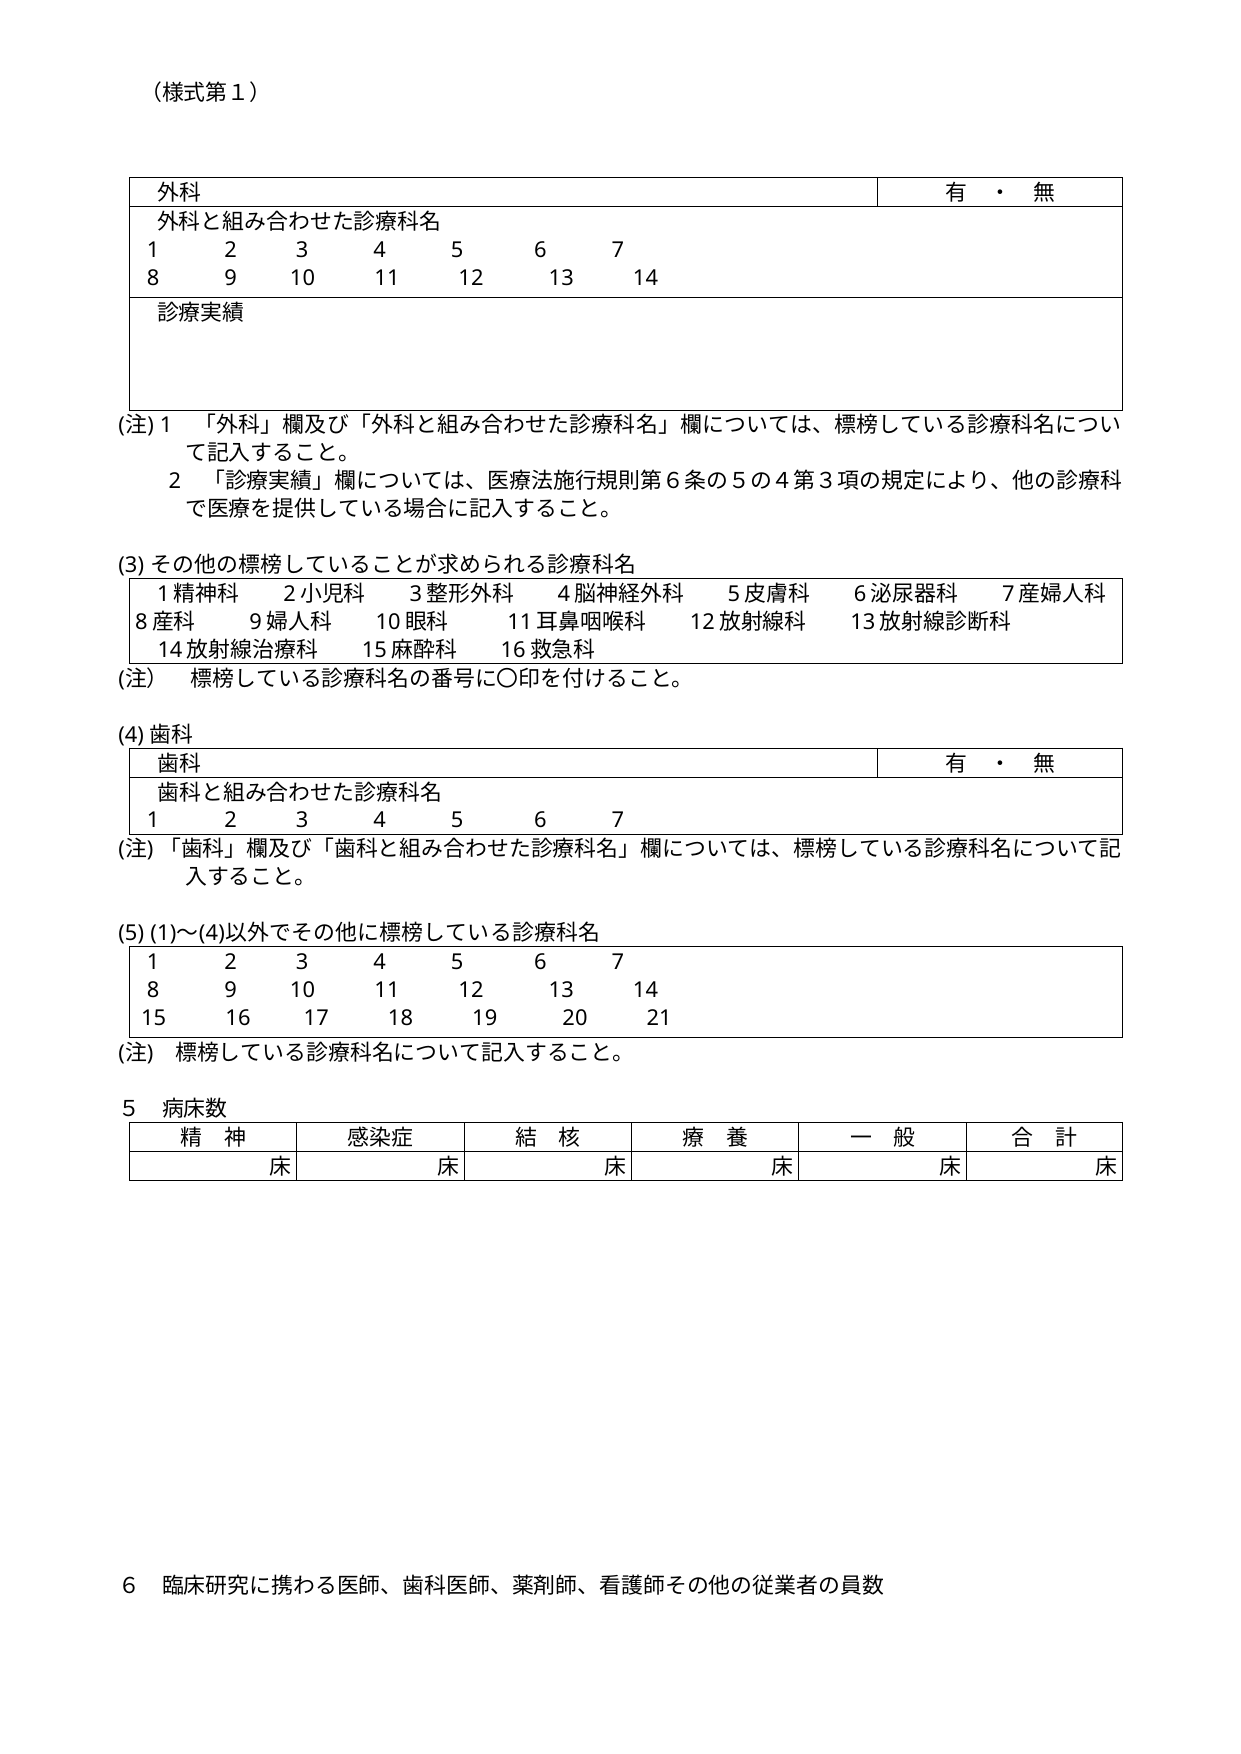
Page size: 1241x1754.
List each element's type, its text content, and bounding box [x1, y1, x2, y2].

table_header 一 般 [799, 1123, 966, 1151]
table_cell 外科と組み合わせた診療科名 1 2 3 4 5 6 7 8 9 10 11 12 13 14 [130, 207, 1122, 297]
table_header 有 ・ 無 [878, 749, 1122, 777]
text (注) 標榜している診療科名について記入すること。 [118, 1038, 1122, 1066]
text (注） 標榜している診療科名の番号に〇印を付けること。 [118, 664, 1122, 692]
table_header 感染症 [297, 1123, 464, 1151]
table_cell 床 [632, 1152, 798, 1180]
table_cell 床 [465, 1152, 631, 1180]
table_header 精 神 [130, 1123, 296, 1151]
text 2 「診療実績」欄については、医療法施行規則第６条の５の４第３項の規定により、他の診療科で医療を提供している場合に記入すること。 [163, 466, 1122, 522]
text ６ 臨床研究に携わる医師、歯科医師、薬剤師、看護師その他の従業者の員数 [118, 1572, 1122, 1599]
text (注) 1 「外科」欄及び「外科と組み合わせた診療科名」欄については、標榜している診療科名について記入すること。 [118, 411, 1122, 466]
table_cell 診療実績 [130, 298, 1122, 409]
text (4) 歯科 [118, 720, 1122, 748]
table_header 療 養 [632, 1123, 798, 1151]
table_header 歯科 [130, 749, 877, 777]
table_header 1精神科 2小児科 3整形外科 4脳神経外科 5皮膚科 6泌尿器科 7産婦人科 8産科 9婦人科 10眼科 11耳鼻咽喉科 12放射線科 13放射線診断科 14放射線治療科 15麻酔科 16救急科 [130, 579, 1122, 663]
table_cell 床 [967, 1152, 1122, 1180]
table_header 外科 [130, 178, 877, 206]
text ５ 病床数 [118, 1094, 1122, 1122]
table_header 有 ・ 無 [878, 178, 1122, 206]
table_cell 床 [297, 1152, 464, 1180]
text (注) 「歯科」欄及び「歯科と組み合わせた診療科名」欄については、標榜している診療科名について記入すること。 [118, 834, 1122, 890]
table_header 結 核 [465, 1123, 631, 1151]
text (5) (1)～(4)以外でその他に標榜している診療科名 [118, 918, 1122, 946]
table_header 合 計 [967, 1123, 1122, 1151]
table_cell 歯科と組み合わせた診療科名 1 2 3 4 5 6 7 [130, 778, 1122, 833]
table_cell 床 [130, 1152, 296, 1180]
table_cell 床 [799, 1152, 966, 1180]
text (3) その他の標榜していることが求められる診療科名 [118, 550, 1122, 578]
table_header 1 2 3 4 5 6 7 8 9 10 11 12 13 14 15 16 17 18 19 20 21 [130, 947, 1122, 1037]
